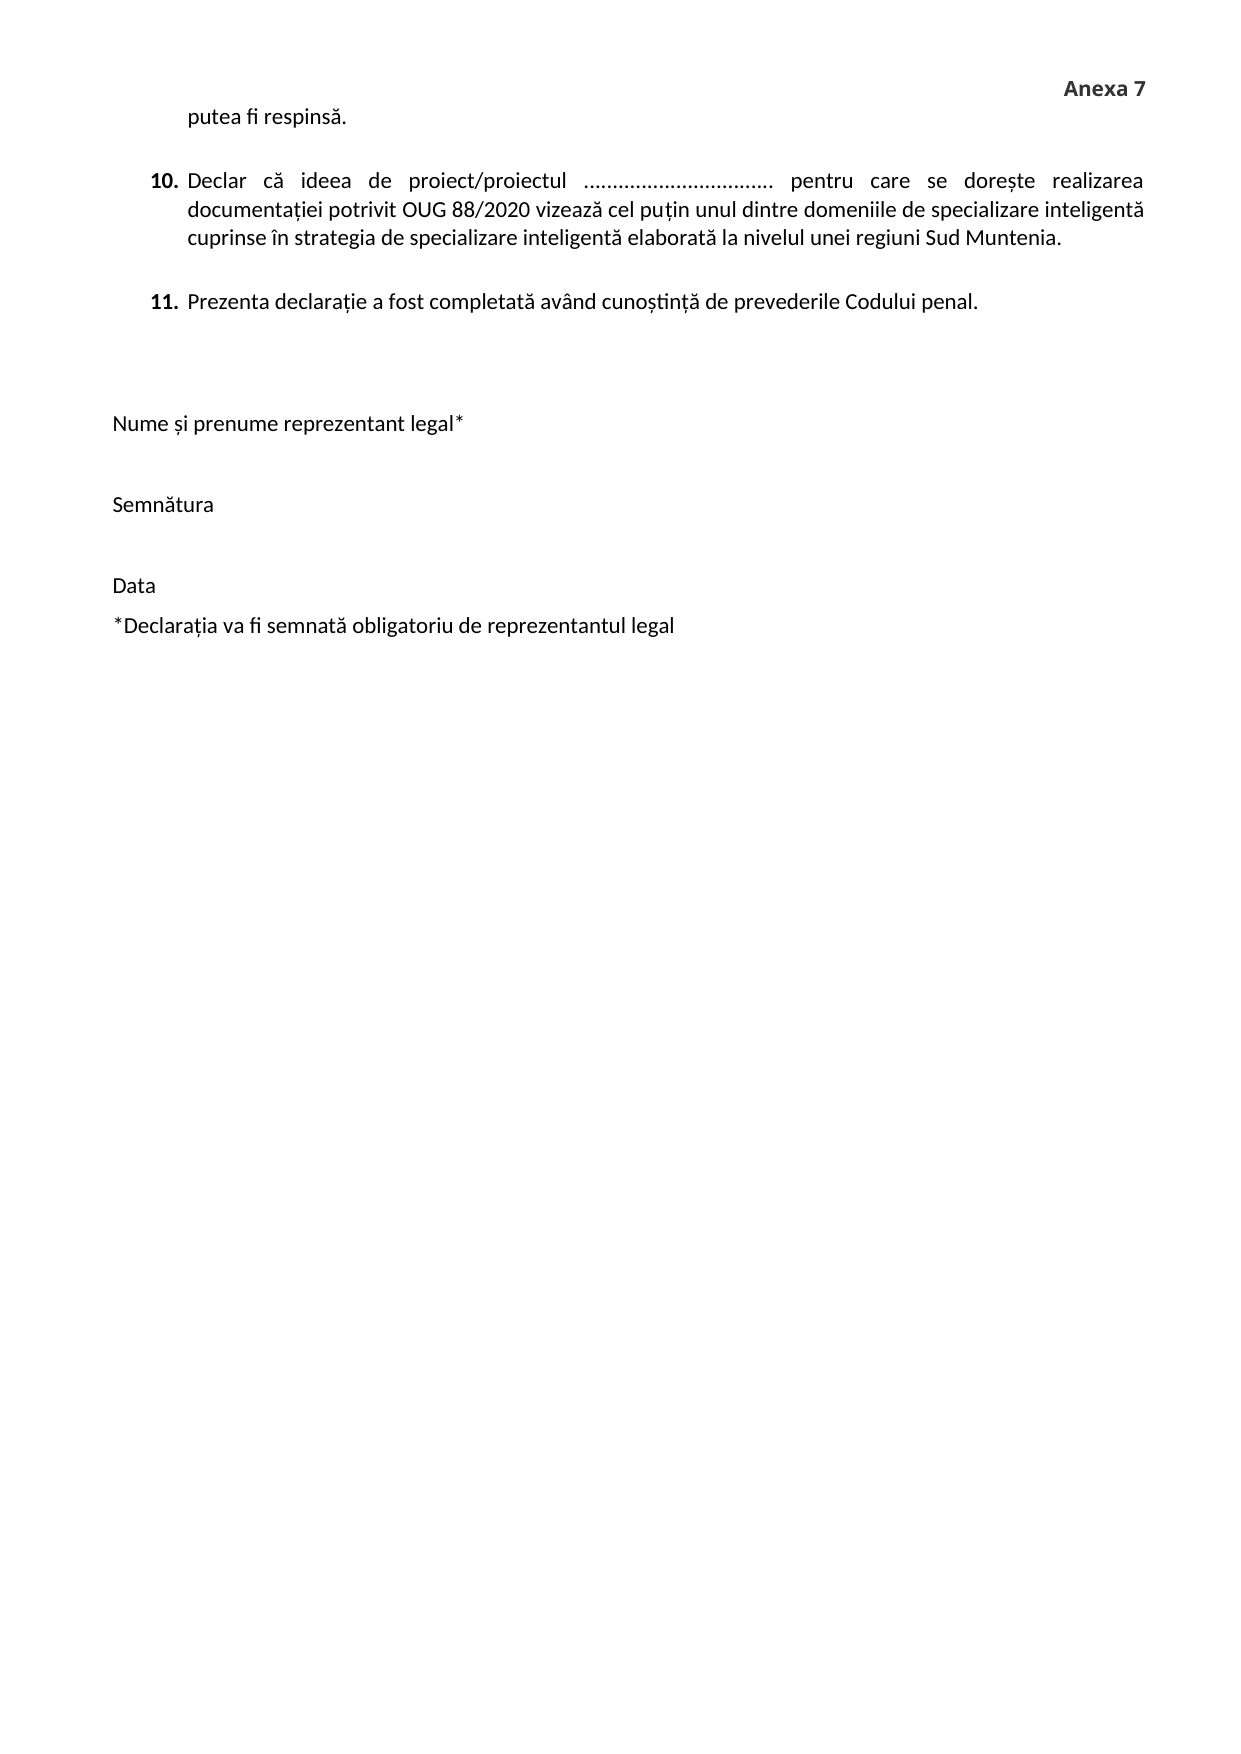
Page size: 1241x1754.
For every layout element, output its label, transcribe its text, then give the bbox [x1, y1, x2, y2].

text Data [112, 571, 1146, 599]
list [150, 102, 1146, 130]
text Semnătura [112, 490, 1146, 518]
text *Declarația va fi semnată obligatoriu de reprezentantul legal [112, 611, 1146, 639]
list Prezenta declarație a fost completată având cunoștință de prevederile Codului penal. [150, 287, 1146, 315]
text Nume și prenume reprezentant legal* [112, 409, 1146, 437]
list Declar că ideea de proiect/proiectul ................................. pentru care se dorește realizarea documentației potrivit OUG 88/2020 vizează cel puţin unul dintre domeniile de specializare inteligentă cuprinse în strategia de specializare inteligentă elaborată la nivelul unei regiuni Sud Muntenia. [150, 167, 1146, 251]
